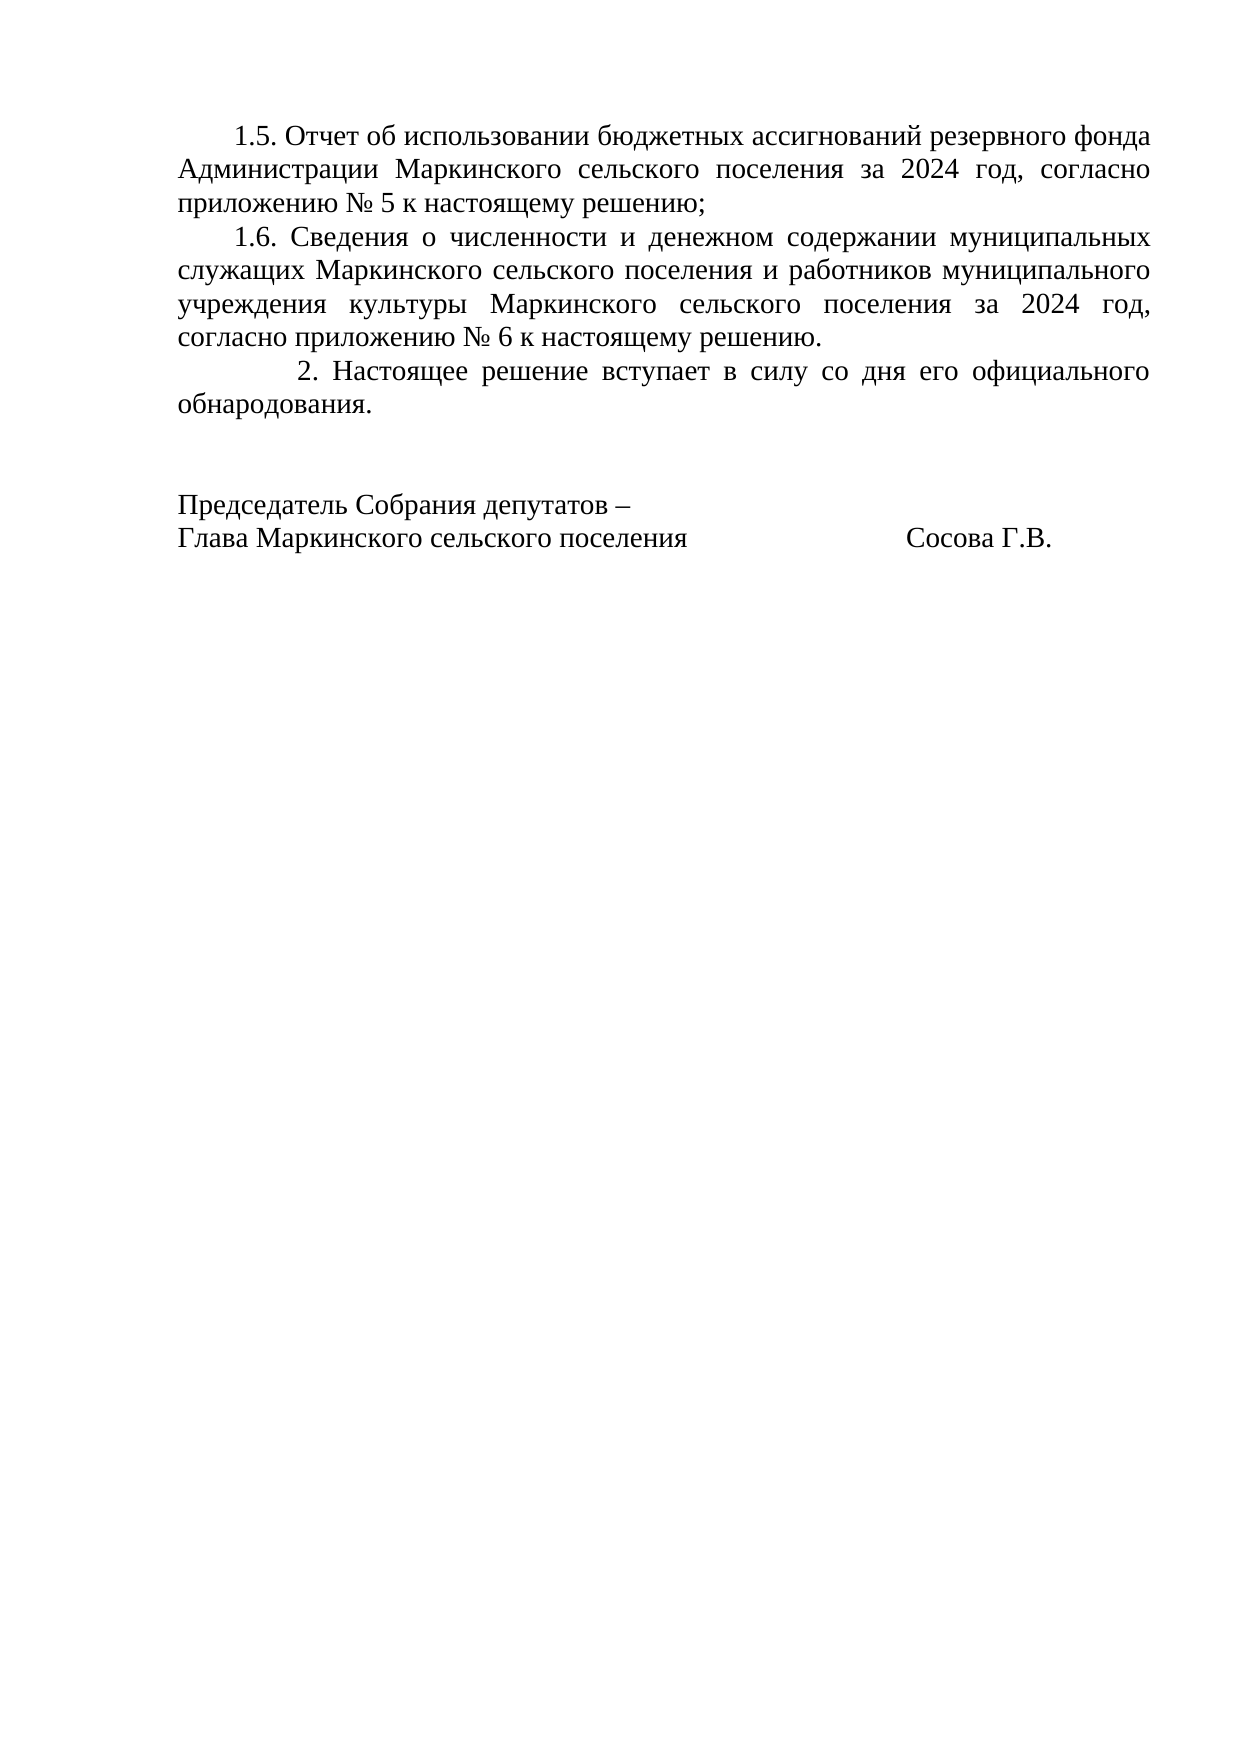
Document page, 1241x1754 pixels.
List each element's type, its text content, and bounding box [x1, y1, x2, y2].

text Председатель Собрания депутатов – [177, 487, 1152, 521]
text 2. Настоящее решение вступает в силу со дня его официального обнародования. [177, 353, 1152, 420]
text Глава Маркинского сельского поселения Сосова Г.В. [177, 521, 1152, 554]
text 1.5. Отчет об использовании бюджетных ассигнований резервного фонда Администрации Маркинского сельского поселения за 2024 год, согласно приложению № 5 к настоящему решению; [177, 118, 1152, 219]
text 1.6. Сведения о численности и денежном содержании муниципальных служащих Маркинского сельского поселения и работников муниципального учреждения культуры Маркинского сельского поселения за 2024 год, согласно приложению № 6 к настоящему решению. [177, 219, 1152, 353]
